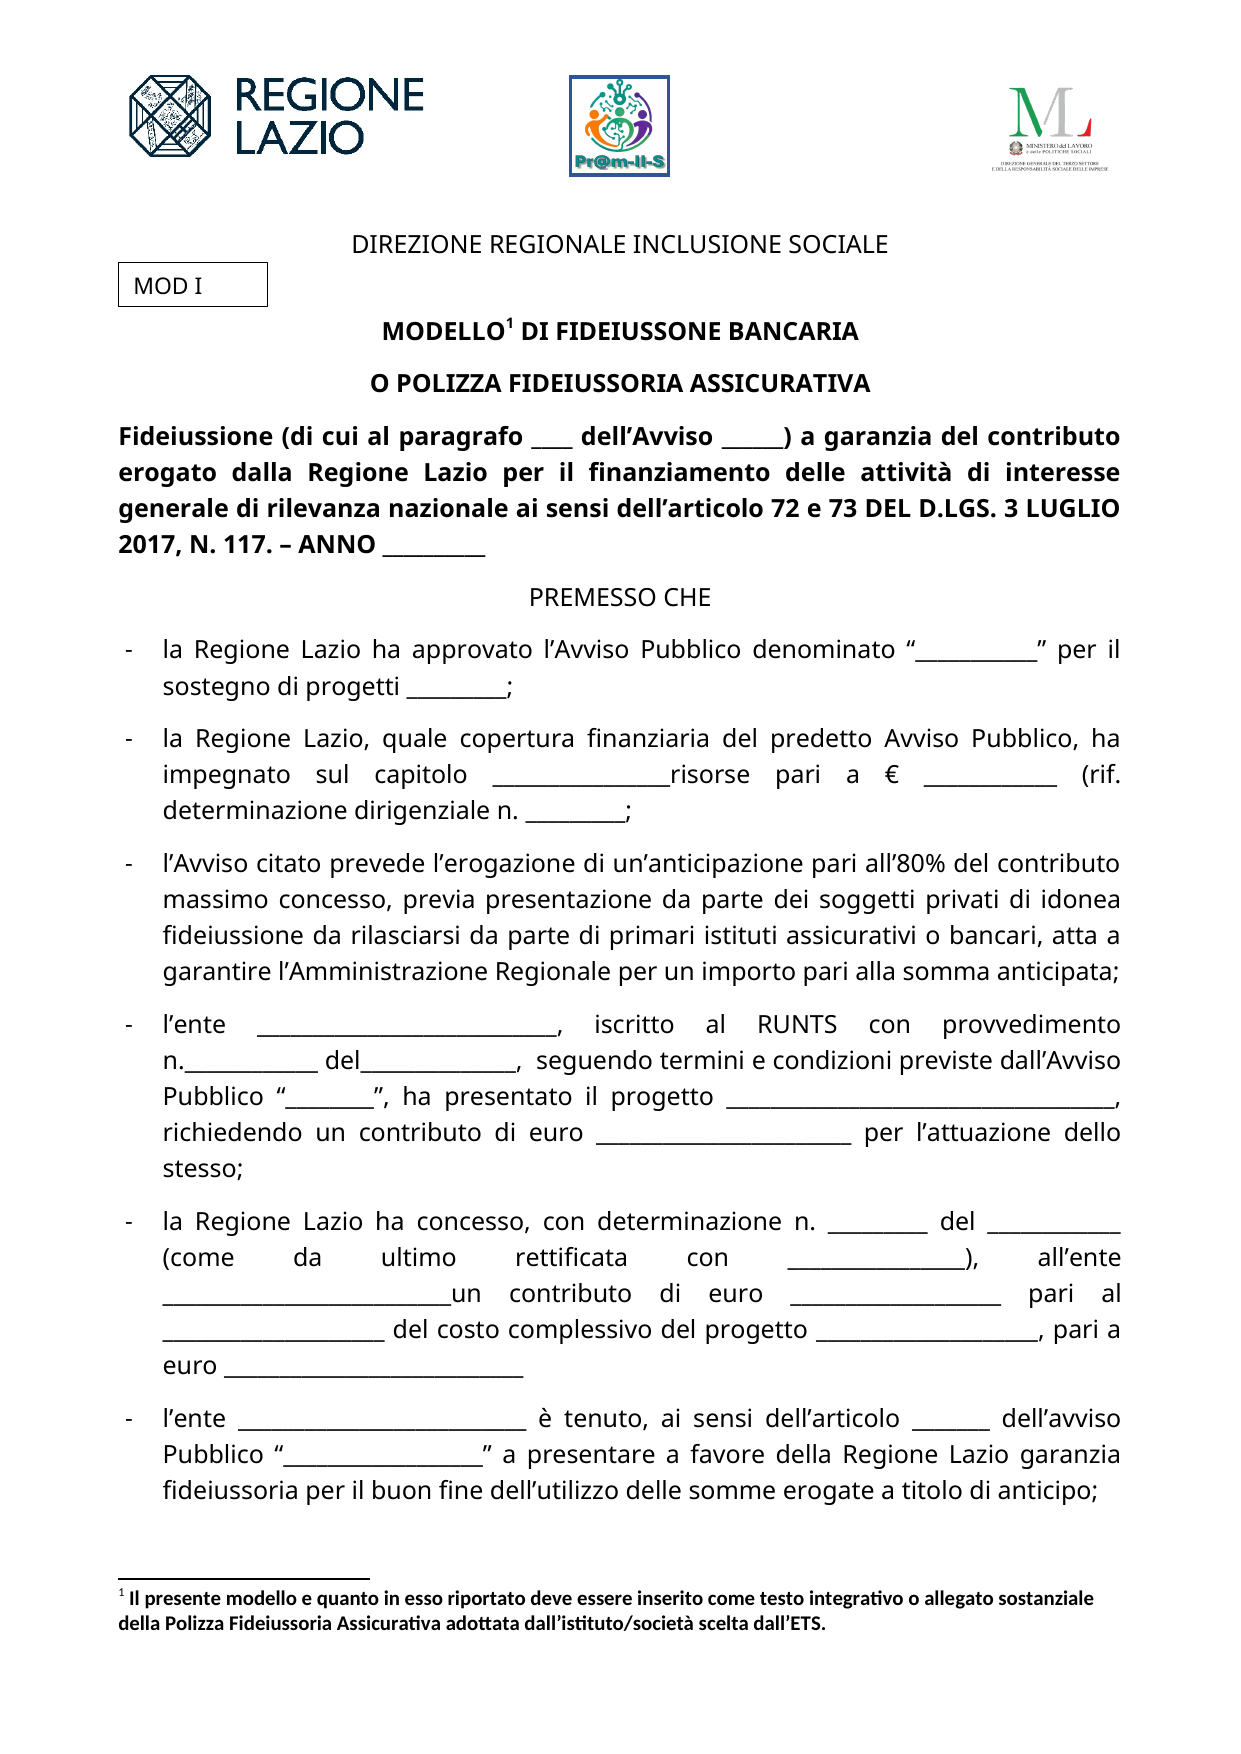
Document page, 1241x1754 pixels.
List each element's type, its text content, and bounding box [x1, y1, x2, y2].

text O POLIZZA FIDEIUSSORIA ASSICURATIVA [118, 366, 1122, 400]
text PREMESSO CHE [118, 579, 1122, 613]
text DIREZIONE REGIONALE INCLUSIONE SOCIALE [118, 226, 1122, 260]
list l’Avviso citato prevede l’erogazione di un’anticipazione pari all’80% del contributo massimo concesso, previa presentazione da parte dei soggetti privati di idonea fideiussione da rilasciarsi da parte di primari istituti assicurativi o bancari, atta a garantire l’Amministrazione Regionale per un importo pari alla somma anticipata; [125, 846, 1122, 988]
picture [129, 75, 424, 157]
list l’ente ___________________________, iscritto al RUNTS con provvedimento n.____________ del______________, seguendo termini e condizioni previste dall’Avviso Pubblico “________”, ha presentato il progetto ___________________________________, richiedendo un contributo di euro _______________________ per l’attuazione dello stesso; [125, 1006, 1122, 1185]
picture [572, 79, 667, 173]
list la Regione Lazio, quale copertura finanziaria del predetto Avviso Pubblico, ha impegnato sul capitolo ________________risorse pari a € ____________ (rif. determinazione dirigenziale n. _________; [125, 721, 1122, 827]
picture [981, 79, 1116, 190]
list la Regione Lazio ha concesso, con determinazione n. _________ del ____________ (come da ultimo rettificata con ________________), all’ente __________________________un contributo di euro ___________________ pari al ____________________ del costo complessivo del progetto ____________________, pari a euro ___________________________ [125, 1203, 1122, 1382]
text MODELLO DI FIDEIUSSONE BANCARIA [118, 313, 1122, 347]
list l’ente __________________________ è tenuto, ai sensi dell’articolo _______ dell’avviso Pubblico “__________________” a presentare a favore della Regione Lazio garanzia fideiussoria per il buon fine dell’utilizzo delle somme erogate a titolo di anticipo; [125, 1400, 1122, 1506]
text Fideiussione (di cui al paragrafo ____ dell’Avviso ______) a garanzia del contributo erogato dalla Regione Lazio per il finanziamento delle attività di interesse generale di rilevanza nazionale ai sensi dell’articolo 72 e 73 DEL D.LGS. 3 LUGLIO 2017, N. 117. – ANNO __________ [118, 418, 1122, 561]
list la Regione Lazio ha approvato l’Avviso Pubblico denominato “___________” per il sostegno di progetti _________; [125, 632, 1122, 702]
